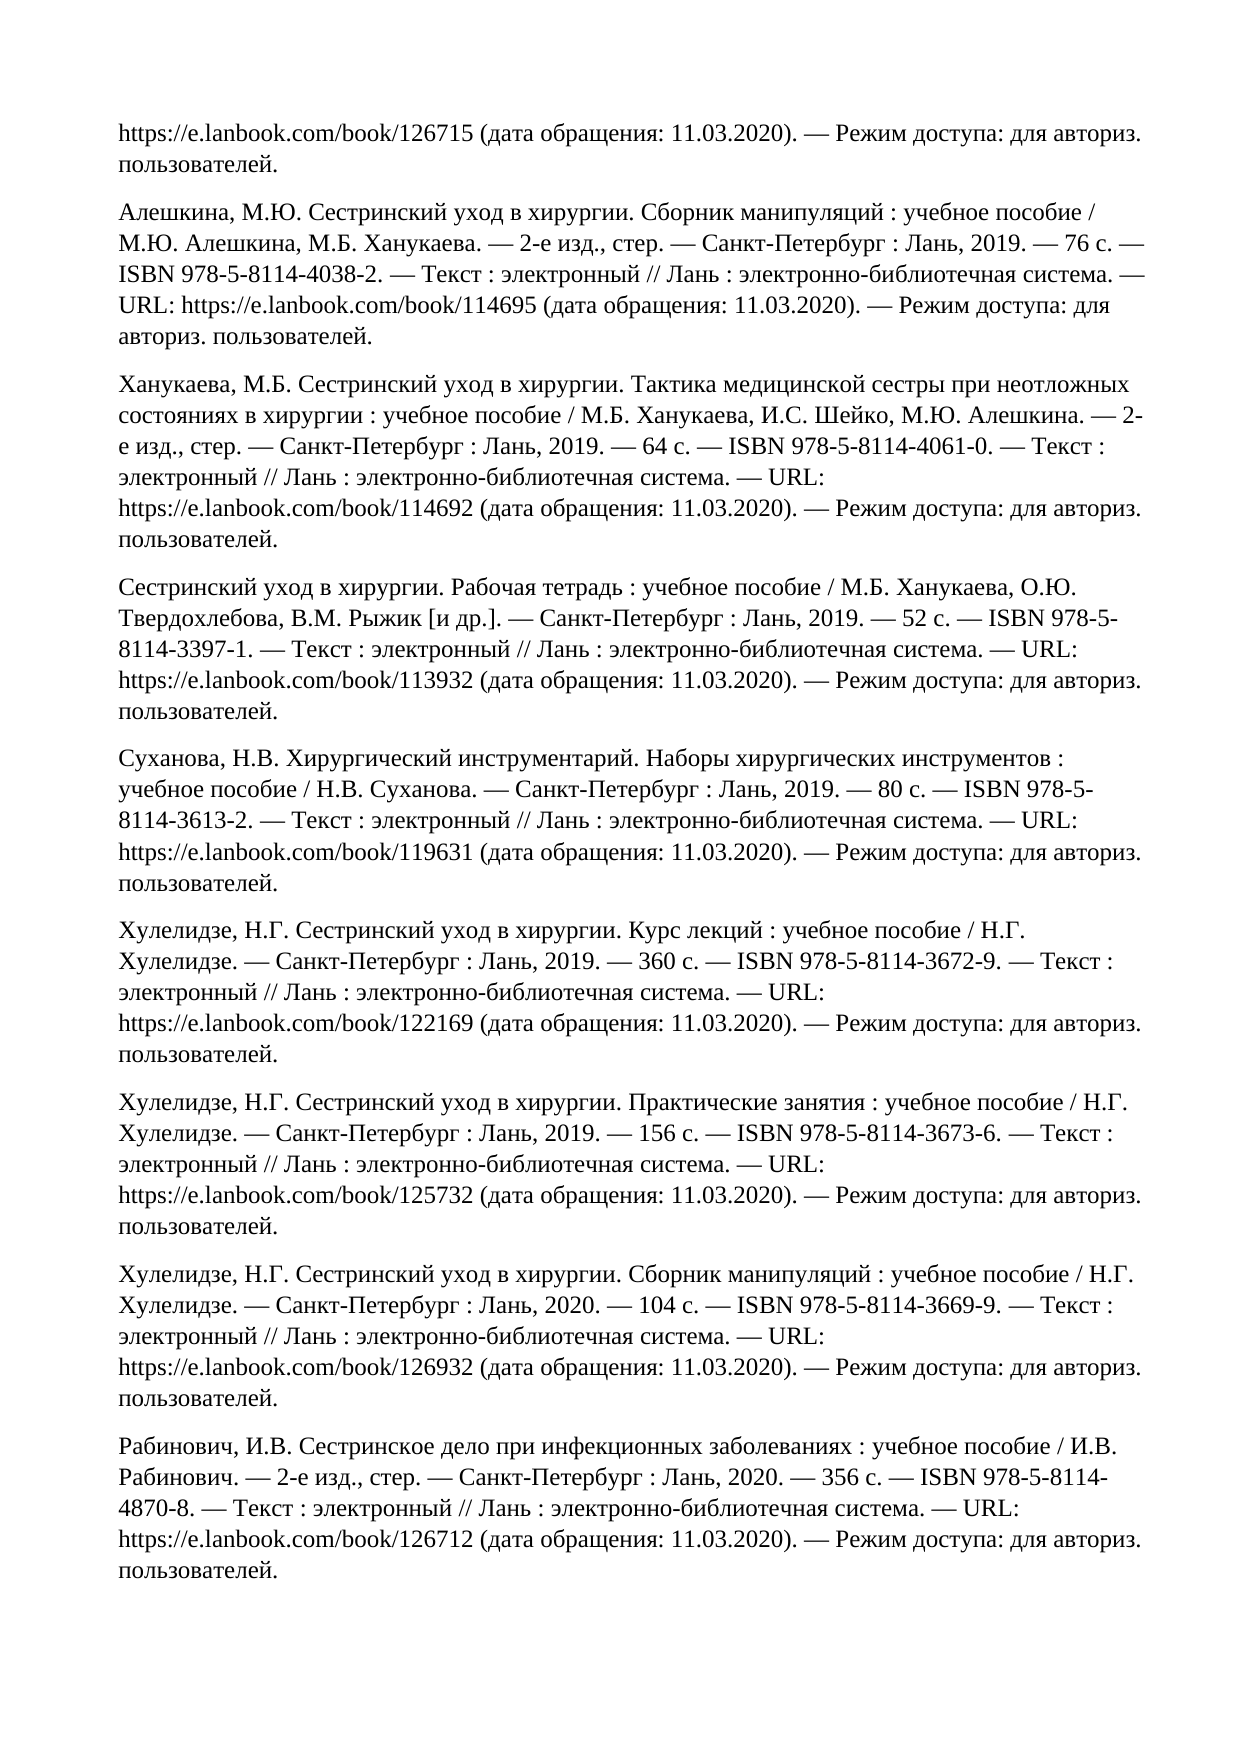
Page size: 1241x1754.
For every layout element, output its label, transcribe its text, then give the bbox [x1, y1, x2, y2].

text Сестринский уход в хирургии. Рабочая тетрадь : учебное пособие / М.Б. Ханукаева, О.Ю. Твердохлебова, В.М. Рыжик [и др.]. — Санкт-Петербург : Лань, 2019. — 52 с. — ISBN 978-5-8114-3397-1. — Текст : электронный // Лань : электронно-библиотечная система. — URL: https://e.lanbook.com/book/113932 (дата обращения: 11.03.2020). — Режим доступа: для авториз. пользователей. [118, 572, 1152, 724]
text Ханукаева, М.Б. Сестринский уход в хирургии. Тактика медицинской сестры при неотложных состояниях в хирургии : учебное пособие / М.Б. Ханукаева, И.С. Шейко, М.Ю. Алешкина. — 2-е изд., стер. — Санкт-Петербург : Лань, 2019. — 64 с. — ISBN 978-5-8114-4061-0. — Текст : электронный // Лань : электронно-библиотечная система. — URL: https://e.lanbook.com/book/114692 (дата обращения: 11.03.2020). — Режим доступа: для авториз. пользователей. [118, 369, 1152, 553]
text Хулелидзе, Н.Г. Сестринский уход в хирургии. Практические занятия : учебное пособие / Н.Г. Хулелидзе. — Санкт-Петербург : Лань, 2019. — 156 с. — ISBN 978-5-8114-3673-6. — Текст : электронный // Лань : электронно-библиотечная система. — URL: https://e.lanbook.com/book/125732 (дата обращения: 11.03.2020). — Режим доступа: для авториз. пользователей. [118, 1087, 1152, 1240]
text Суханова, Н.В. Хирургический инструментарий. Наборы хирургических инструментов : учебное пособие / Н.В. Суханова. — Санкт-Петербург : Лань, 2019. — 80 с. — ISBN 978-5-8114-3613-2. — Текст : электронный // Лань : электронно-библиотечная система. — URL: https://e.lanbook.com/book/119631 (дата обращения: 11.03.2020). — Режим доступа: для авториз. пользователей. [118, 743, 1152, 896]
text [118, 118, 1152, 178]
text Алешкина, М.Ю. Сестринский уход в хирургии. Сборник манипуляций : учебное пособие / М.Ю. Алешкина, М.Б. Ханукаева. — 2-е изд., стер. — Санкт-Петербург : Лань, 2019. — 76 с. — ISBN 978-5-8114-4038-2. — Текст : электронный // Лань : электронно-библиотечная система. — URL: https://e.lanbook.com/book/114695 (дата обращения: 11.03.2020). — Режим доступа: для авториз. пользователей. [118, 197, 1152, 350]
text Хулелидзе, Н.Г. Сестринский уход в хирургии. Сборник манипуляций : учебное пособие / Н.Г. Хулелидзе. — Санкт-Петербург : Лань, 2020. — 104 с. — ISBN 978-5-8114-3669-9. — Текст : электронный // Лань : электронно-библиотечная система. — URL: https://e.lanbook.com/book/126932 (дата обращения: 11.03.2020). — Режим доступа: для авториз. пользователей. [118, 1259, 1152, 1412]
text Хулелидзе, Н.Г. Сестринский уход в хирургии. Курс лекций : учебное пособие / Н.Г. Хулелидзе. — Санкт-Петербург : Лань, 2019. — 360 с. — ISBN 978-5-8114-3672-9. — Текст : электронный // Лань : электронно-библиотечная система. — URL: https://e.lanbook.com/book/122169 (дата обращения: 11.03.2020). — Режим доступа: для авториз. пользователей. [118, 915, 1152, 1068]
text Рабинович, И.В. Сестринское дело при инфекционных заболеваниях : учебное пособие / И.В. Рабинович. — 2-е изд., стер. — Санкт-Петербург : Лань, 2020. — 356 с. — ISBN 978-5-8114-4870-8. — Текст : электронный // Лань : электронно-библиотечная система. — URL: https://e.lanbook.com/book/126712 (дата обращения: 11.03.2020). — Режим доступа: для авториз. пользователей. [118, 1431, 1152, 1584]
